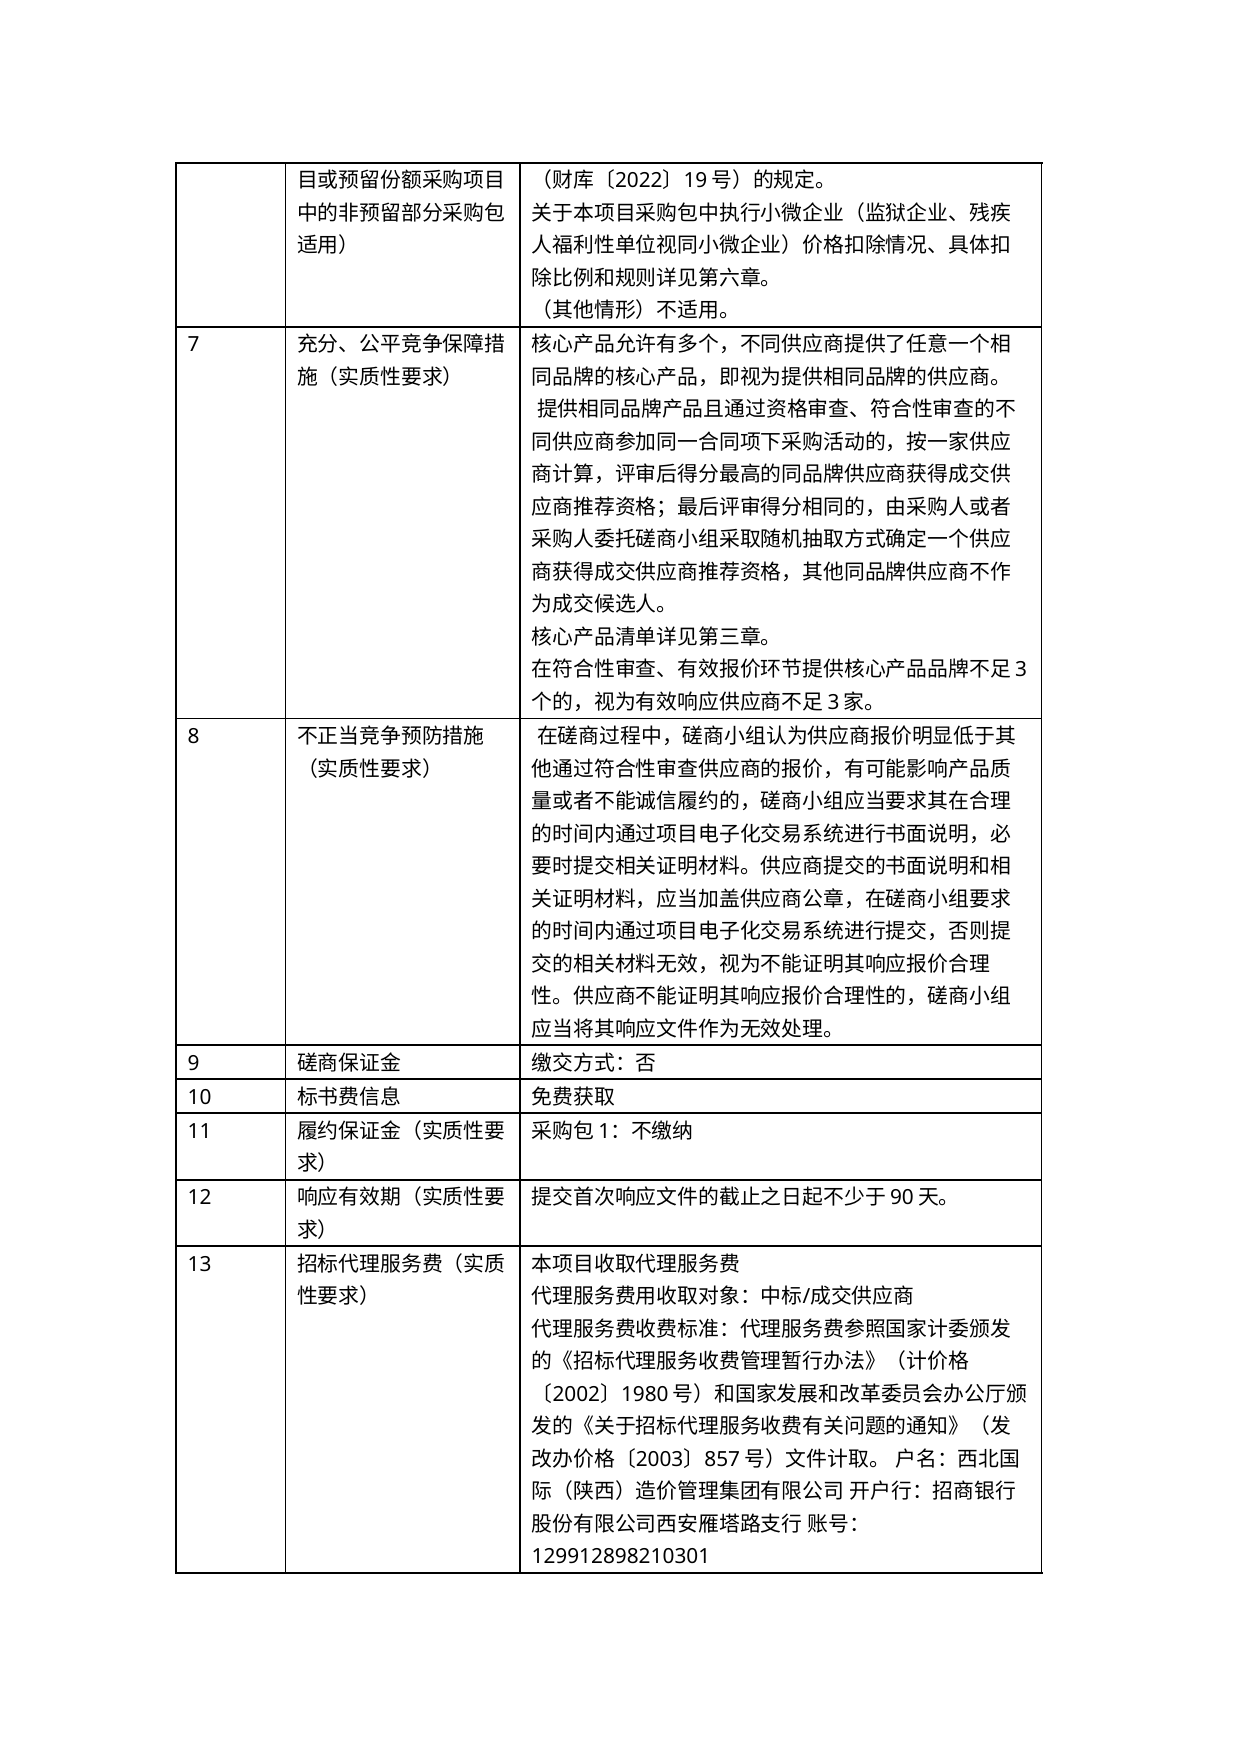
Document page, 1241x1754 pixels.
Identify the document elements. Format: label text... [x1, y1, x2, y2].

table_cell 免费获取 [521, 1080, 1041, 1112]
table_cell 13 [177, 1247, 285, 1572]
table_cell 充分、公平竞争保障措施（实质性要求） [286, 328, 519, 718]
table_cell 核心产品允许有多个，不同供应商提供了任意一个相同品牌的核心产品，即视为提供相同品牌的供应商。 提供相同品牌产品且通过资格审查、符合性审查的不同供应商参加同一合同项下采购活动的，按一家供应商计算，评审后得分最高的同品牌供应商获得成交供应商推荐资格；最后评审得分相同的，由采购人或者采购人委托磋商小组采取随机抽取方式确定一个供应商获得成交供应商推荐资格，其他同品牌供应商不作为成交候选人。 核心产品清单详见第三章。 在符合性审查、有效报价环节提供核心产品品牌不足3个的，视为有效响应供应商不足3家。 [521, 328, 1041, 718]
table_cell 本项目收取代理服务费 代理服务费用收取对象：中标/成交供应商 代理服务费收费标准：代理服务费参照国家计委颁发的《招标代理服务收费管理暂行办法》（计价格〔2002〕1980号）和国家发展和改革委员会办公厅颁发的《关于招标代理服务收费有关问题的通知》（发改办价格〔2003〕857号）文件计取。 户名：西北国际（陕西）造价管理集团有限公司 开户行：招商银行股份有限公司西安雁塔路支行 账号：129912898210301 [521, 1247, 1041, 1572]
table_cell 在磋商过程中，磋商小组认为供应商报价明显低于其他通过符合性审查供应商的报价，有可能影响产品质量或者不能诚信履约的，磋商小组应当要求其在合理的时间内通过项目电子化交易系统进行书面说明，必要时提交相关证明材料。供应商提交的书面说明和相关证明材料，应当加盖供应商公章，在磋商小组要求的时间内通过项目电子化交易系统进行提交，否则提交的相关材料无效，视为不能证明其响应报价合理性。供应商不能证明其响应报价合理性的，磋商小组应当将其响应文件作为无效处理。 [521, 719, 1041, 1044]
table_cell 11 [177, 1114, 285, 1179]
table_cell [521, 164, 1041, 326]
table_cell 6 [177, 164, 285, 326]
table_cell 缴交方式：否 [521, 1046, 1041, 1078]
table_cell 12 [177, 1181, 285, 1245]
table_cell 10 [177, 1080, 285, 1112]
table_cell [286, 164, 519, 326]
table_cell 履约保证金（实质性要求） [286, 1114, 519, 1179]
table_cell 8 [177, 719, 285, 1044]
table_cell 提交首次响应文件的截止之日起不少于90天。 [521, 1181, 1041, 1245]
table_cell 招标代理服务费（实质性要求） [286, 1247, 519, 1572]
table_cell 采购包1：不缴纳 [521, 1114, 1041, 1179]
table_cell 7 [177, 328, 285, 718]
table_cell 磋商保证金 [286, 1046, 519, 1078]
table_cell 9 [177, 1046, 285, 1078]
table_cell 不正当竞争预防措施（实质性要求） [286, 719, 519, 1044]
table_cell 标书费信息 [286, 1080, 519, 1112]
table_cell 响应有效期（实质性要求） [286, 1181, 519, 1245]
